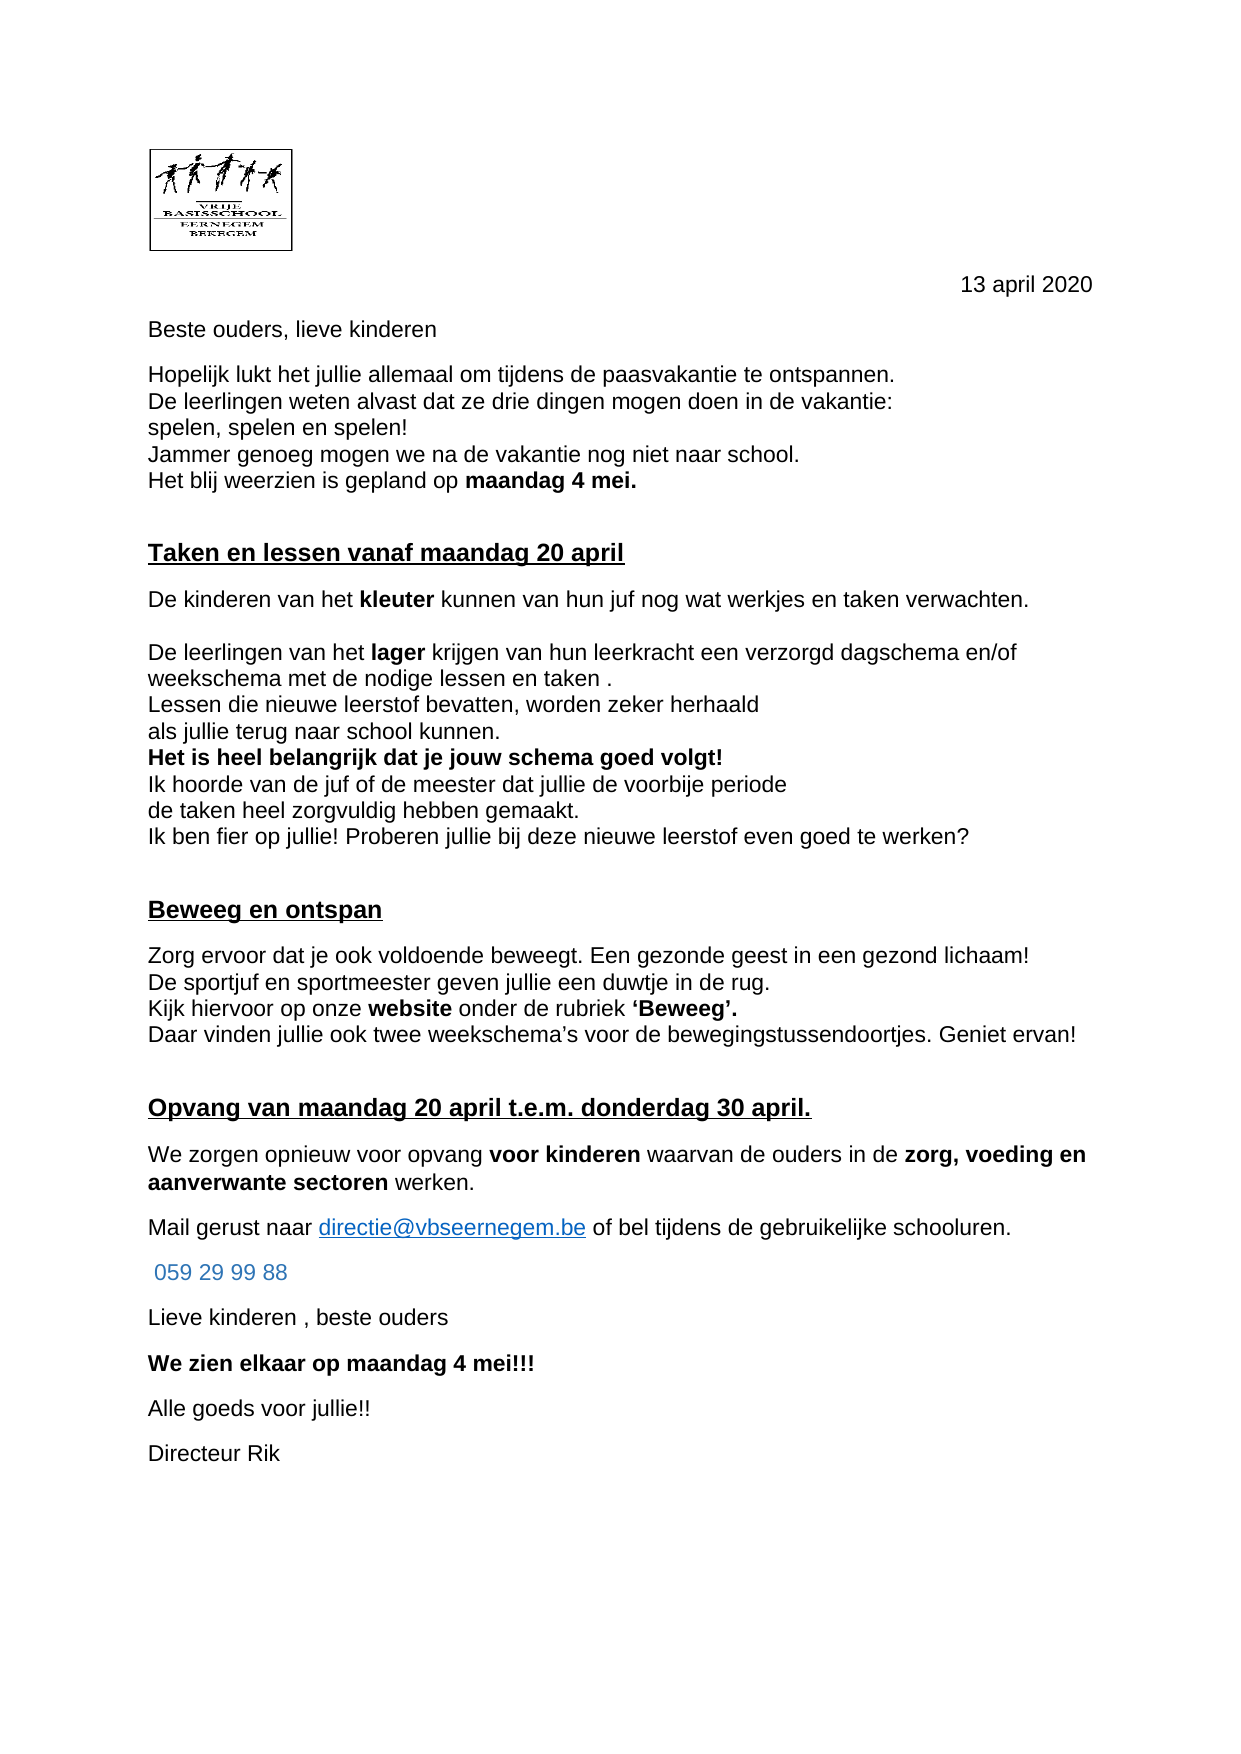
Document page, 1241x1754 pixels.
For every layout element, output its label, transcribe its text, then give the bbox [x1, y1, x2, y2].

text De leerlingen weten alvast dat ze drie dingen mogen doen in de vakantie: [148, 388, 1093, 414]
text 13 april 2020 [148, 271, 1093, 298]
text Hopelijk lukt het jullie allemaal om tijdens de paasvakantie te ontspannen. [148, 361, 1093, 388]
text De kinderen van het kleuter kunnen van hun juf nog wat werkjes en taken verwachten. [148, 586, 1093, 612]
text Ik hoorde van de juf of de meester dat jullie de voorbije periode [148, 771, 1093, 797]
text 059 29 99 88 [148, 1259, 1093, 1286]
text De leerlingen van het lager krijgen van hun leerkracht een verzorgd dagschema en/of weekschema met de nodige lessen en taken . [148, 639, 1093, 691]
text Mail gerust naar directie@vbseernegem.be of bel tijdens de gebruikelijke schooluren. [148, 1214, 1093, 1241]
text de taken heel zorgvuldig hebben gemaakt. [148, 797, 1093, 823]
text Taken en lessen vanaf maandag 20 april [148, 538, 1093, 567]
text Het blij weerzien is gepland op maandag 4 mei. [148, 467, 1093, 493]
text Beste ouders, lieve kinderen [148, 316, 1093, 343]
text Jammer genoeg mogen we na de vakantie nog niet naar school. [148, 441, 1093, 467]
text We zorgen opnieuw voor opvang voor kinderen waarvan de ouders in de zorg, voeding en aanverwante sectoren werken. [148, 1141, 1093, 1195]
text Opvang van maandag 20 april t.e.m. donderdag 30 april. [148, 1093, 1093, 1122]
text spelen, spelen en spelen! [148, 414, 1093, 441]
text als jullie terug naar school kunnen. [148, 718, 1093, 744]
text Lieve kinderen , beste ouders [148, 1304, 1093, 1331]
picture [147, 147, 295, 253]
text Alle goeds voor jullie!! [148, 1394, 1093, 1421]
text Daar vinden jullie ook twee weekschema’s voor de bewegingstussendoortjes. Geniet ervan! [148, 1021, 1093, 1048]
text Ik ben fier op jullie! Proberen jullie bij deze nieuwe leerstof even goed te werken? [148, 823, 1093, 849]
text Kijk hiervoor op onze website onder de rubriek ‘Beweeg’. [148, 995, 1093, 1021]
text De sportjuf en sportmeester geven jullie een duwtje in de rug. [148, 969, 1093, 995]
text Directeur Rik [148, 1440, 1093, 1466]
text Beweeg en ontspan [148, 895, 1093, 923]
text We zien elkaar op maandag 4 mei!!! [148, 1349, 1093, 1376]
text Het is heel belangrijk dat je jouw schema goed volgt! [148, 744, 1093, 771]
text Zorg ervoor dat je ook voldoende beweegt. Een gezonde geest in een gezond lichaam! [148, 942, 1093, 969]
text Lessen die nieuwe leerstof bevatten, worden zeker herhaald [148, 691, 1093, 718]
